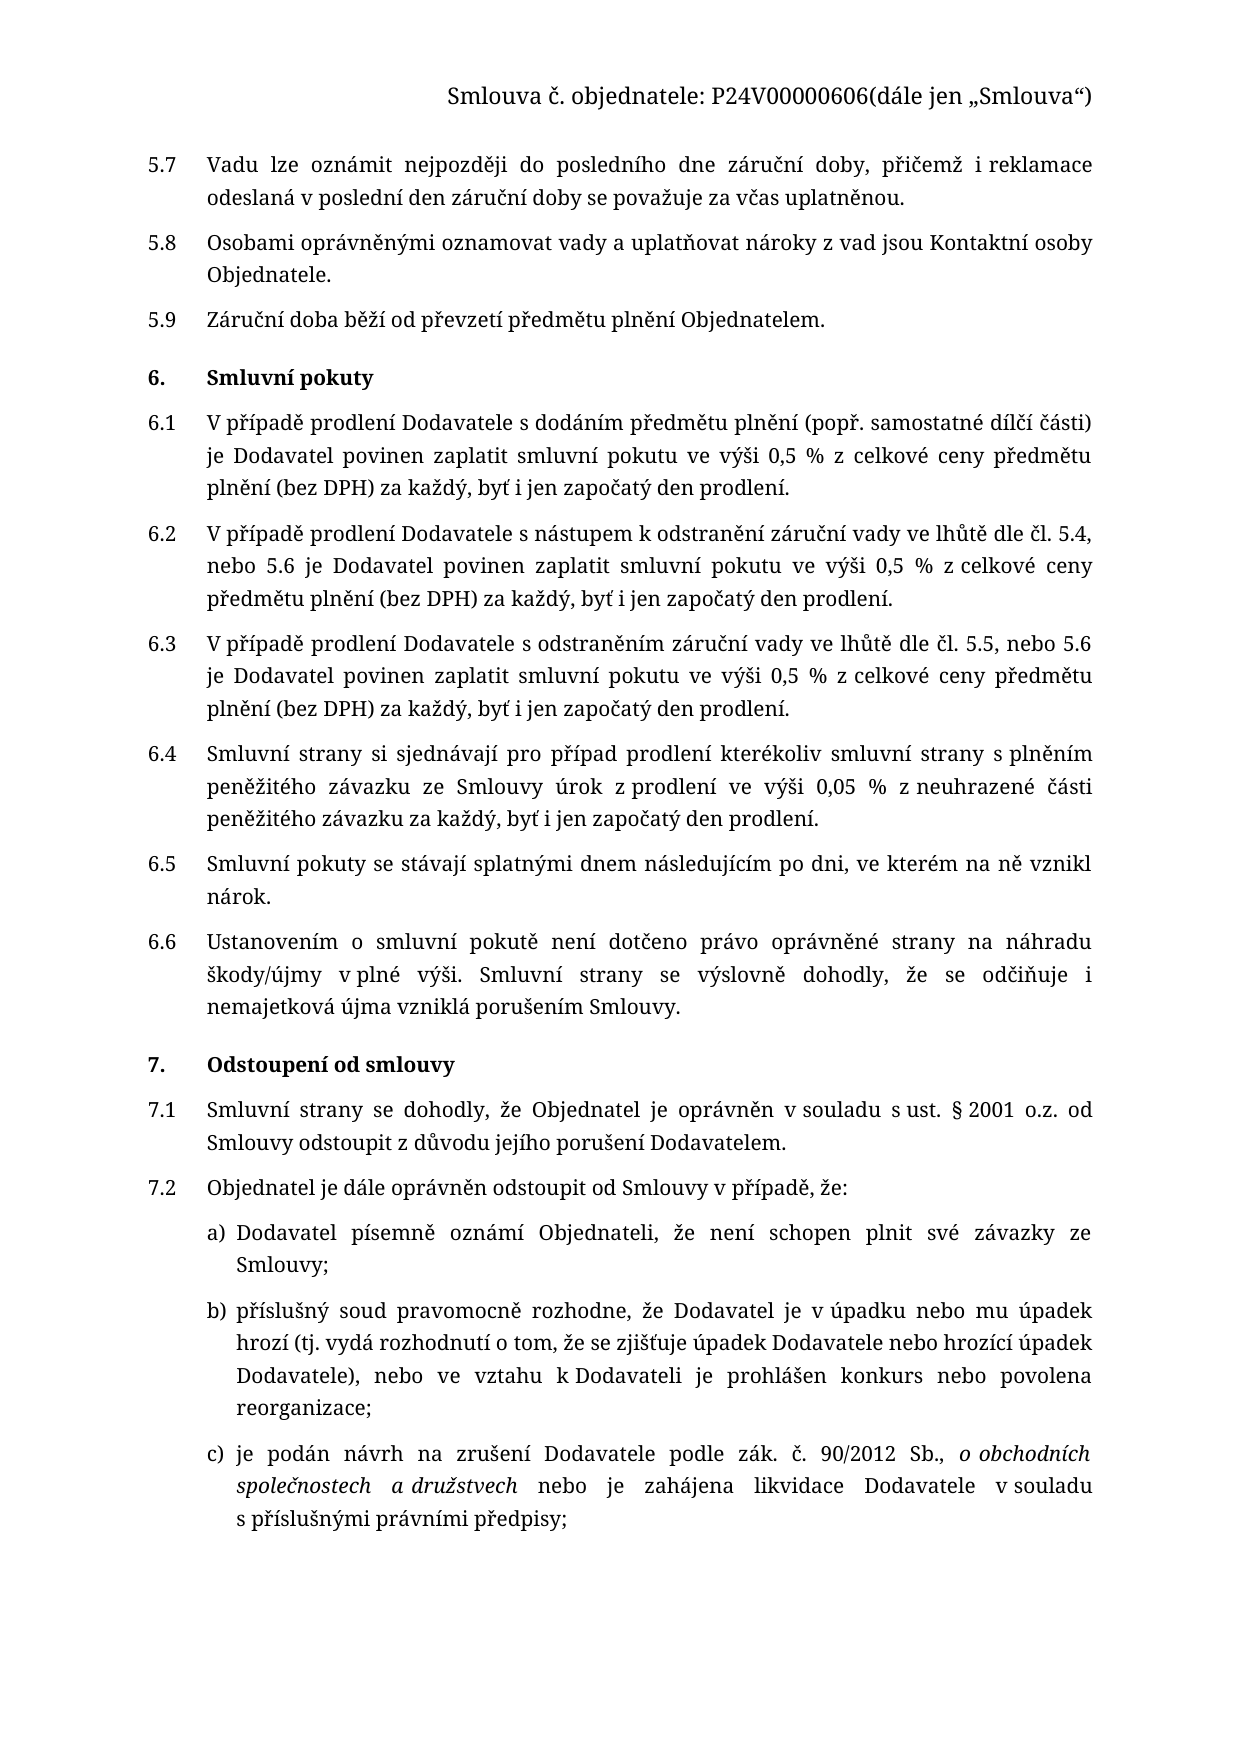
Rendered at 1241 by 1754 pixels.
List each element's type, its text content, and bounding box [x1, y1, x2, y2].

list Vadu lze oznámit nejpozději do posledního dne záruční doby, přičemž i reklamace odeslaná v poslední den záruční doby se považuje za včas uplatněnou. [148, 150, 1093, 211]
list Smluvní pokuty se stávají splatnými dnem následujícím po dni, ve kterém na ně vznikl nárok. [148, 849, 1093, 911]
list Odstoupení od smlouvy [148, 1050, 1093, 1078]
list V případě prodlení Dodavatele s nástupem k odstranění záruční vady ve lhůtě dle čl. 5.4, nebo 5.6 je Dodavatel povinen zaplatit smluvní pokutu ve výši 0,5 % z celkové ceny předmětu plnění (bez DPH) za každý, byť i jen započatý den prodlení. [148, 519, 1093, 612]
list je podán návrh na zrušení Dodavatele podle zák. č. 90/2012 Sb., o obchodních společnostech a družstvech nebo je zahájena likvidace Dodavatele v souladu s příslušnými právními předpisy; [207, 1439, 1093, 1532]
list V případě prodlení Dodavatele s dodáním předmětu plnění (popř. samostatné dílčí části) je Dodavatel povinen zaplatit smluvní pokutu ve výši 0,5 % z celkové ceny předmětu plnění (bez DPH) za každý, byť i jen započatý den prodlení. [148, 408, 1093, 502]
list Osobami oprávněnými oznamovat vady a uplatňovat nároky z vad jsou Kontaktní osoby Objednatele. [148, 228, 1093, 289]
list Ustanovením o smluvní pokutě není dotčeno právo oprávněné strany na náhradu škody/újmy v plné výši. Smluvní strany se výslovně dohodly, že se odčiňuje i nemajetková újma vzniklá porušením Smlouvy. [148, 927, 1093, 1021]
list V případě prodlení Dodavatele s odstraněním záruční vady ve lhůtě dle čl. 5.5, nebo 5.6 je Dodavatel povinen zaplatit smluvní pokutu ve výši 0,5 % z celkové ceny předmětu plnění (bez DPH) za každý, byť i jen započatý den prodlení. [148, 629, 1093, 723]
list Smluvní strany se dohodly, že Objednatel je oprávněn v souladu s ust. § 2001 o.z. od Smlouvy odstoupit z důvodu jejího porušení Dodavatelem. [148, 1095, 1093, 1156]
list Dodavatel písemně oznámí Objednateli, že není schopen plnit své závazky ze Smlouvy; [207, 1218, 1093, 1279]
list Záruční doba běží od převzetí předmětu plnění Objednatelem. [148, 306, 1093, 334]
list Smluvní pokuty [148, 363, 1093, 392]
list Smluvní strany si sjednávají pro případ prodlení kterékoliv smluvní strany s plněním peněžitého závazku ze Smlouvy úrok z prodlení ve výši 0,05 % z neuhrazené části peněžitého závazku za každý, byť i jen započatý den prodlení. [148, 739, 1093, 833]
list Objednatel je dále oprávněn odstoupit od Smlouvy v případě, že: [148, 1173, 1093, 1201]
list příslušný soud pravomocně rozhodne, že Dodavatel je v úpadku nebo mu úpadek hrozí (tj. vydá rozhodnutí o tom, že se zjišťuje úpadek Dodavatele nebo hrozící úpadek Dodavatele), nebo ve vztahu k Dodavateli je prohlášen konkurs nebo povolena reorganizace; [207, 1296, 1093, 1422]
